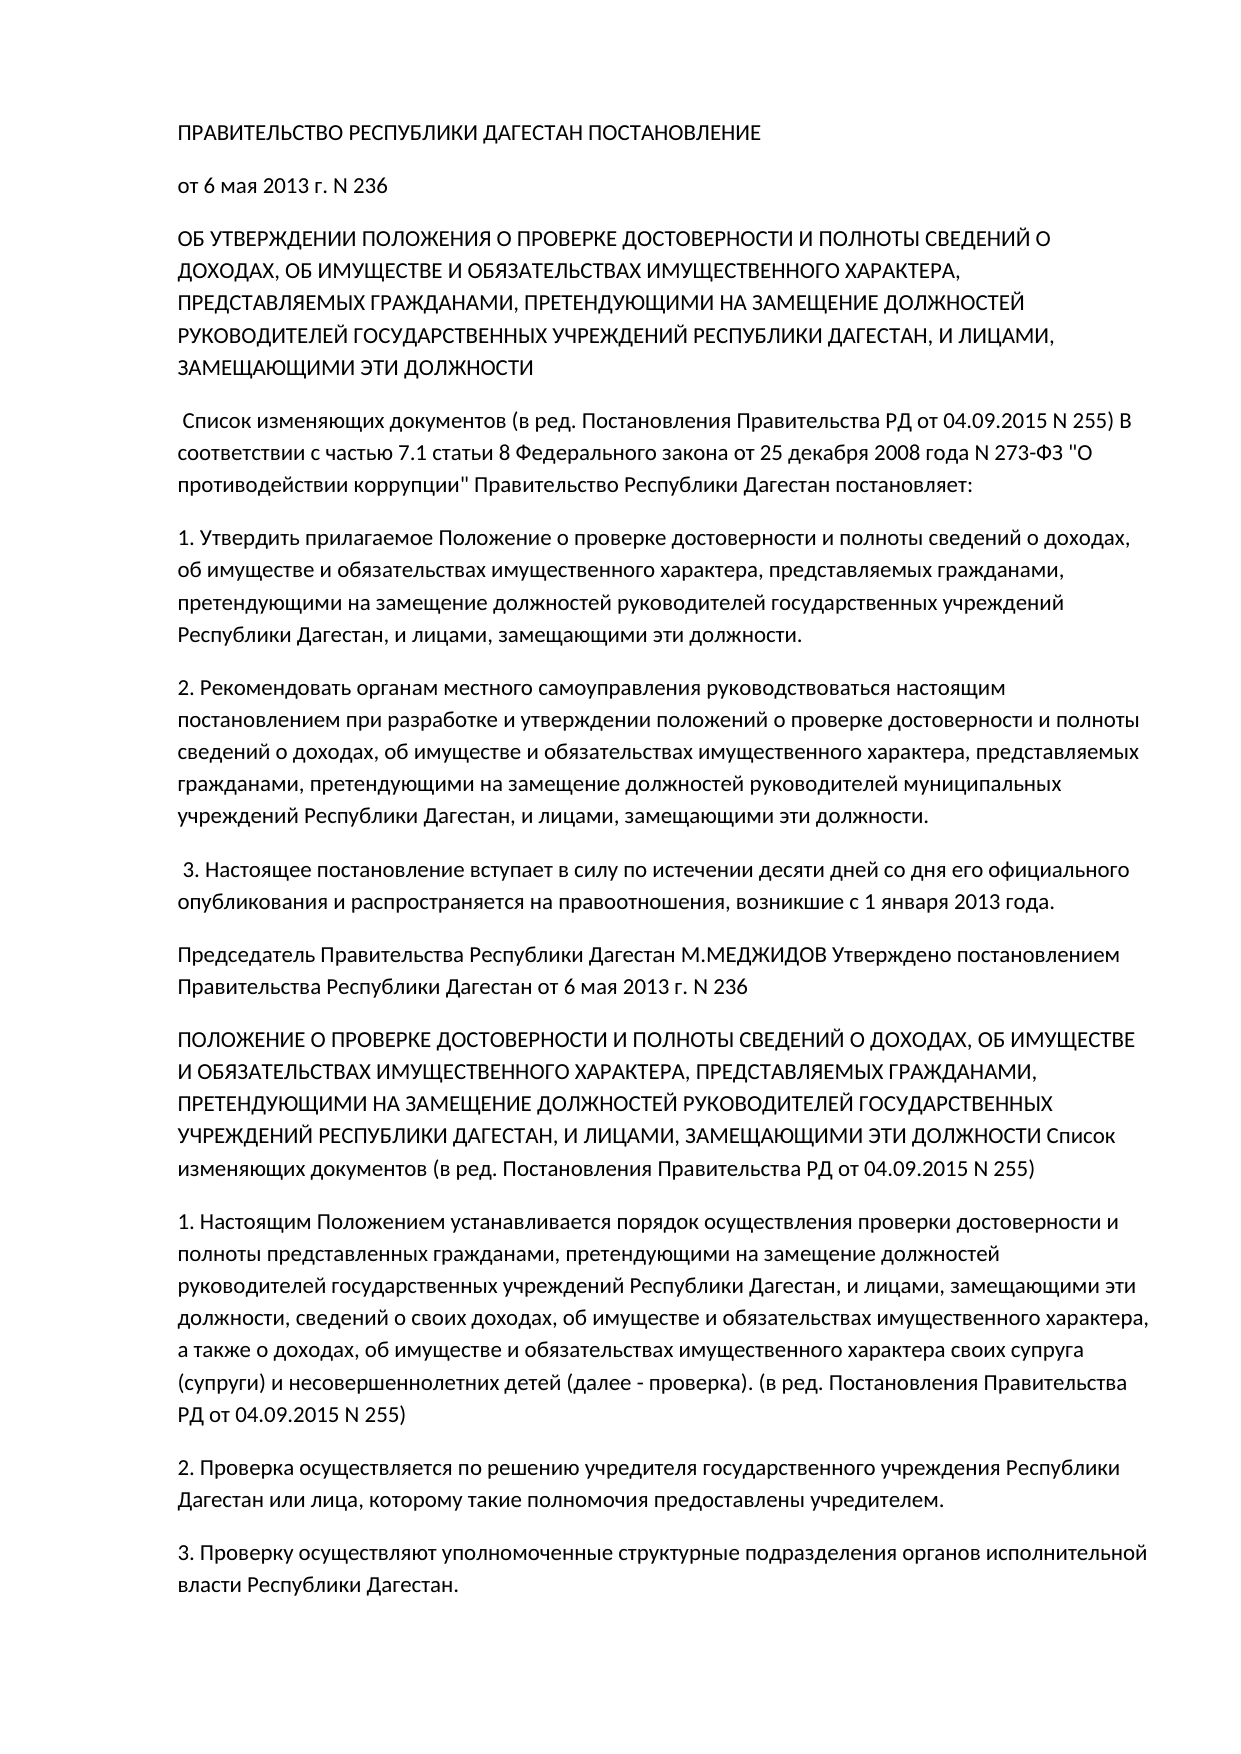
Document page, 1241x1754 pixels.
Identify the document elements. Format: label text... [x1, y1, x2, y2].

text от 6 мая 2013 г. N 236 [177, 171, 1152, 199]
text ПРАВИТЕЛЬСТВО РЕСПУБЛИКИ ДАГЕСТАН ПОСТАНОВЛЕНИЕ [177, 118, 1152, 146]
text 2. Рекомендовать органам местного самоуправления руководствоваться настоящим постановлением при разработке и утверждении положений о проверке достоверности и полноты сведений о доходах, об имуществе и обязательствах имущественного характера, представляемых гражданами, претендующими на замещение должностей руководителей муниципальных учреждений Республики Дагестан, и лицами, замещающими эти должности. [177, 673, 1152, 830]
text 1. Утвердить прилагаемое Положение о проверке достоверности и полноты сведений о доходах, об имуществе и обязательствах имущественного характера, представляемых гражданами, претендующими на замещение должностей руководителей государственных учреждений Республики Дагестан, и лицами, замещающими эти должности. [177, 523, 1152, 648]
text Председатель Правительства Республики Дагестан М.МЕДЖИДОВ Утверждено постановлением Правительства Республики Дагестан от 6 мая 2013 г. N 236 [177, 940, 1152, 1000]
text 3. Настоящее постановление вступает в силу по истечении десяти дней со дня его официального опубликования и распространяется на правоотношения, возникшие с 1 января 2013 года. [177, 855, 1152, 915]
text ОБ УТВЕРЖДЕНИИ ПОЛОЖЕНИЯ О ПРОВЕРКЕ ДОСТОВЕРНОСТИ И ПОЛНОТЫ СВЕДЕНИЙ О ДОХОДАХ, ОБ ИМУЩЕСТВЕ И ОБЯЗАТЕЛЬСТВАХ ИМУЩЕСТВЕННОГО ХАРАКТЕРА, ПРЕДСТАВЛЯЕМЫХ ГРАЖДАНАМИ, ПРЕТЕНДУЮЩИМИ НА ЗАМЕЩЕНИЕ ДОЛЖНОСТЕЙ РУКОВОДИТЕЛЕЙ ГОСУДАРСТВЕННЫХ УЧРЕЖДЕНИЙ РЕСПУБЛИКИ ДАГЕСТАН, И ЛИЦАМИ, ЗАМЕЩАЮЩИМИ ЭТИ ДОЛЖНОСТИ [177, 224, 1152, 381]
text 3. Проверку осуществляют уполномоченные структурные подразделения органов исполнительной власти Республики Дагестан. [177, 1538, 1152, 1598]
text Список изменяющих документов (в ред. Постановления Правительства РД от 04.09.2015 N 255) В соответствии с частью 7.1 статьи 8 Федерального закона от 25 декабря 2008 года N 273-ФЗ "О противодействии коррупции" Правительство Республики Дагестан постановляет: [177, 406, 1152, 498]
text 2. Проверка осуществляется по решению учредителя государственного учреждения Республики Дагестан или лица, которому такие полномочия предоставлены учредителем. [177, 1453, 1152, 1513]
text ПОЛОЖЕНИЕ О ПРОВЕРКЕ ДОСТОВЕРНОСТИ И ПОЛНОТЫ СВЕДЕНИЙ О ДОХОДАХ, ОБ ИМУЩЕСТВЕ И ОБЯЗАТЕЛЬСТВАХ ИМУЩЕСТВЕННОГО ХАРАКТЕРА, ПРЕДСТАВЛЯЕМЫХ ГРАЖДАНАМИ, ПРЕТЕНДУЮЩИМИ НА ЗАМЕЩЕНИЕ ДОЛЖНОСТЕЙ РУКОВОДИТЕЛЕЙ ГОСУДАРСТВЕННЫХ УЧРЕЖДЕНИЙ РЕСПУБЛИКИ ДАГЕСТАН, И ЛИЦАМИ, ЗАМЕЩАЮЩИМИ ЭТИ ДОЛЖНОСТИ Список изменяющих документов (в ред. Постановления Правительства РД от 04.09.2015 N 255) [177, 1025, 1152, 1182]
text 1. Настоящим Положением устанавливается порядок осуществления проверки достоверности и полноты представленных гражданами, претендующими на замещение должностей руководителей государственных учреждений Республики Дагестан, и лицами, замещающими эти должности, сведений о своих доходах, об имуществе и обязательствах имущественного характера, а также о доходах, об имуществе и обязательствах имущественного характера своих супруга (супруги) и несовершеннолетних детей (далее - проверка). (в ред. Постановления Правительства РД от 04.09.2015 N 255) [177, 1207, 1152, 1428]
